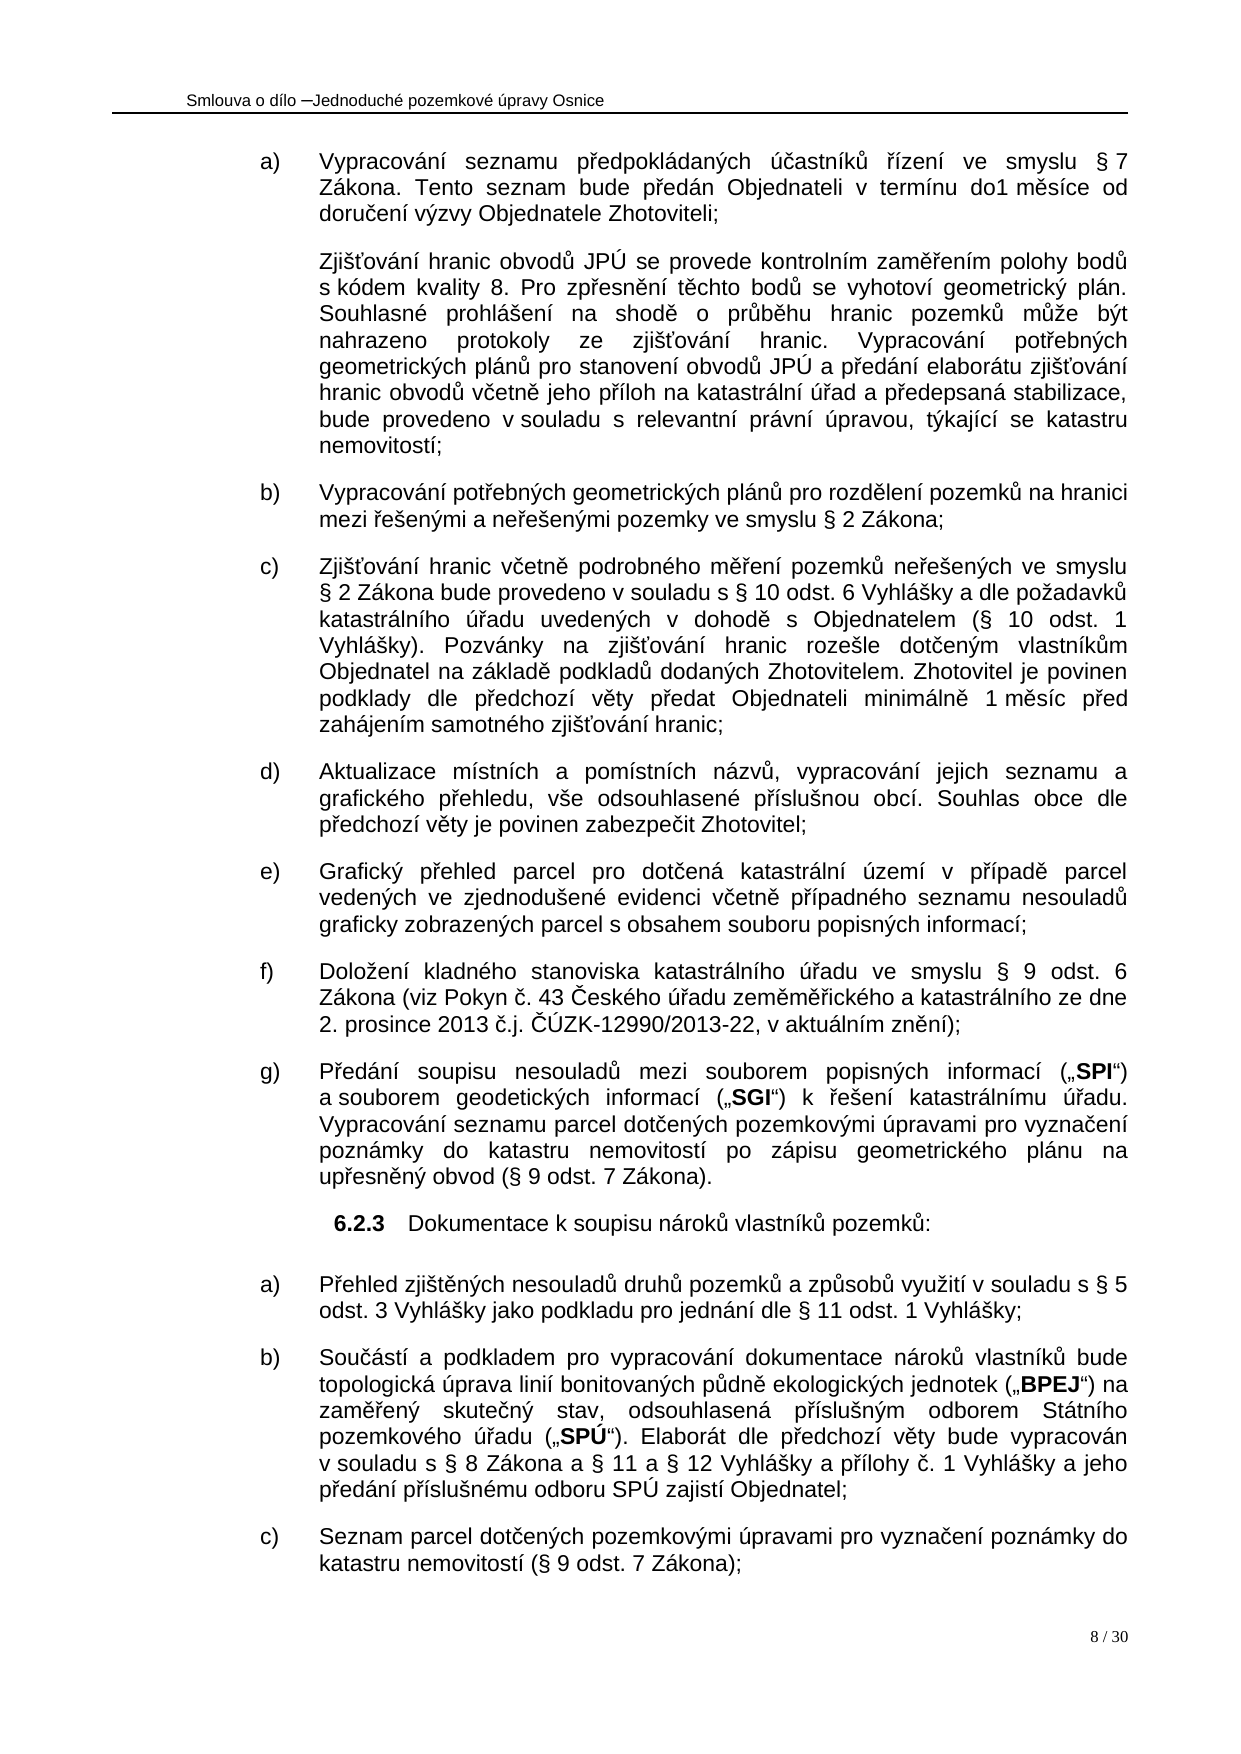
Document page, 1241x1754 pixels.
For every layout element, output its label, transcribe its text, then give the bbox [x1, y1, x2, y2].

list Aktualizace místních a pomístních názvů, vypracování jejich seznamu a grafického přehledu, vše odsouhlasené příslušnou obcí. Souhlas obce dle předchozí věty je povinen zabezpečit Zhotovitel; [260, 758, 1128, 837]
list Přehled zjištěných nesouladů druhů pozemků a způsobů využití v souladu s § 5 odst. 3 Vyhlášky jako podkladu pro jednání dle § 11 odst. 1 Vyhlášky; [260, 1271, 1128, 1323]
list Zjišťování hranic včetně podrobného měření pozemků neřešených ve smyslu § 2 Zákona bude provedeno v souladu s § 10 odst. 6 Vyhlášky a dle požadavků katastrálního úřadu uvedených v dohodě s Objednatelem (§ 10 odst. 1 Vyhlášky). Pozvánky na zjišťování hranic rozešle dotčeným vlastníkům Objednatel na základě podkladů dodaných Zhotovitelem. Zhotovitel je povinen podklady dle předchozí věty předat Objednateli minimálně 1 měsíc před zahájením samotného zjišťování hranic; [260, 553, 1128, 737]
list Doložení kladného stanoviska katastrálního úřadu ve smyslu § 9 odst. 6 Zákona (viz Pokyn č. 43 Českého úřadu zeměměřického a katastrálního ze dne 2. prosince 2013 č.j. ČÚZK-12990/2013-22, v aktuálním znění); [260, 958, 1128, 1037]
list Vypracování seznamu předpokládaných účastníků řízení ve smyslu § 7 Zákona. Tento seznam bude předán Objednateli v termínu do1 měsíce od doručení výzvy Objednatele Zhotoviteli; [260, 148, 1128, 227]
list Předání soupisu nesouladů mezi souborem popisných informací („SPI“) a souborem geodetických informací („SGI“) k řešení katastrálnímu úřadu. Vypracování seznamu parcel dotčených pozemkovými úpravami pro vyznačení poznámky do katastru nemovitostí po zápisu geometrického plánu na upřesněný obvod (§ 9 odst. 7 Zákona). [260, 1058, 1128, 1189]
list Vypracování potřebných geometrických plánů pro rozdělení pozemků na hranici mezi řešenými a neřešenými pozemky ve smyslu § 2 Zákona; [260, 479, 1128, 532]
list Součástí a podkladem pro vypracování dokumentace nároků vlastníků bude topologická úprava linií bonitovaných půdně ekologických jednotek („BPEJ“) na zaměřený skutečný stav, odsouhlasená příslušným odborem Státního pozemkového úřadu („SPÚ“). Elaborát dle předchozí věty bude vypracován v souladu s § 8 Zákona a § 11 a § 12 Vyhlášky a přílohy č. 1 Vyhlášky a jeho předání příslušnému odboru SPÚ zajistí Objednatel; [260, 1344, 1128, 1502]
list Grafický přehled parcel pro dotčená katastrální území v případě parcel vedených ve zjednodušené evidenci včetně případného seznamu nesouladů graficky zobrazených parcel s obsahem souboru popisných informací; [260, 858, 1128, 937]
text Dokumentace k soupisu nároků vlastníků pozemků: [260, 1210, 1128, 1237]
list Zjišťování hranic obvodů JPÚ se provede kontrolním zaměřením polohy bodů s kódem kvality 8. Pro zpřesnění těchto bodů se vyhotoví geometrický plán. Souhlasné prohlášení na shodě o průběhu hranic pozemků může být nahrazeno protokoly ze zjišťování hranic. Vypracování potřebných geometrických plánů pro stanovení obvodů JPÚ a předání elaborátu zjišťování hranic obvodů včetně jeho příloh na katastrální úřad a předepsaná stabilizace, bude provedeno v souladu s relevantní právní úpravou, týkající se katastru nemovitostí; [319, 248, 1128, 458]
list Seznam parcel dotčených pozemkovými úpravami pro vyznačení poznámky do katastru nemovitostí (§ 9 odst. 7 Zákona); [260, 1523, 1128, 1576]
